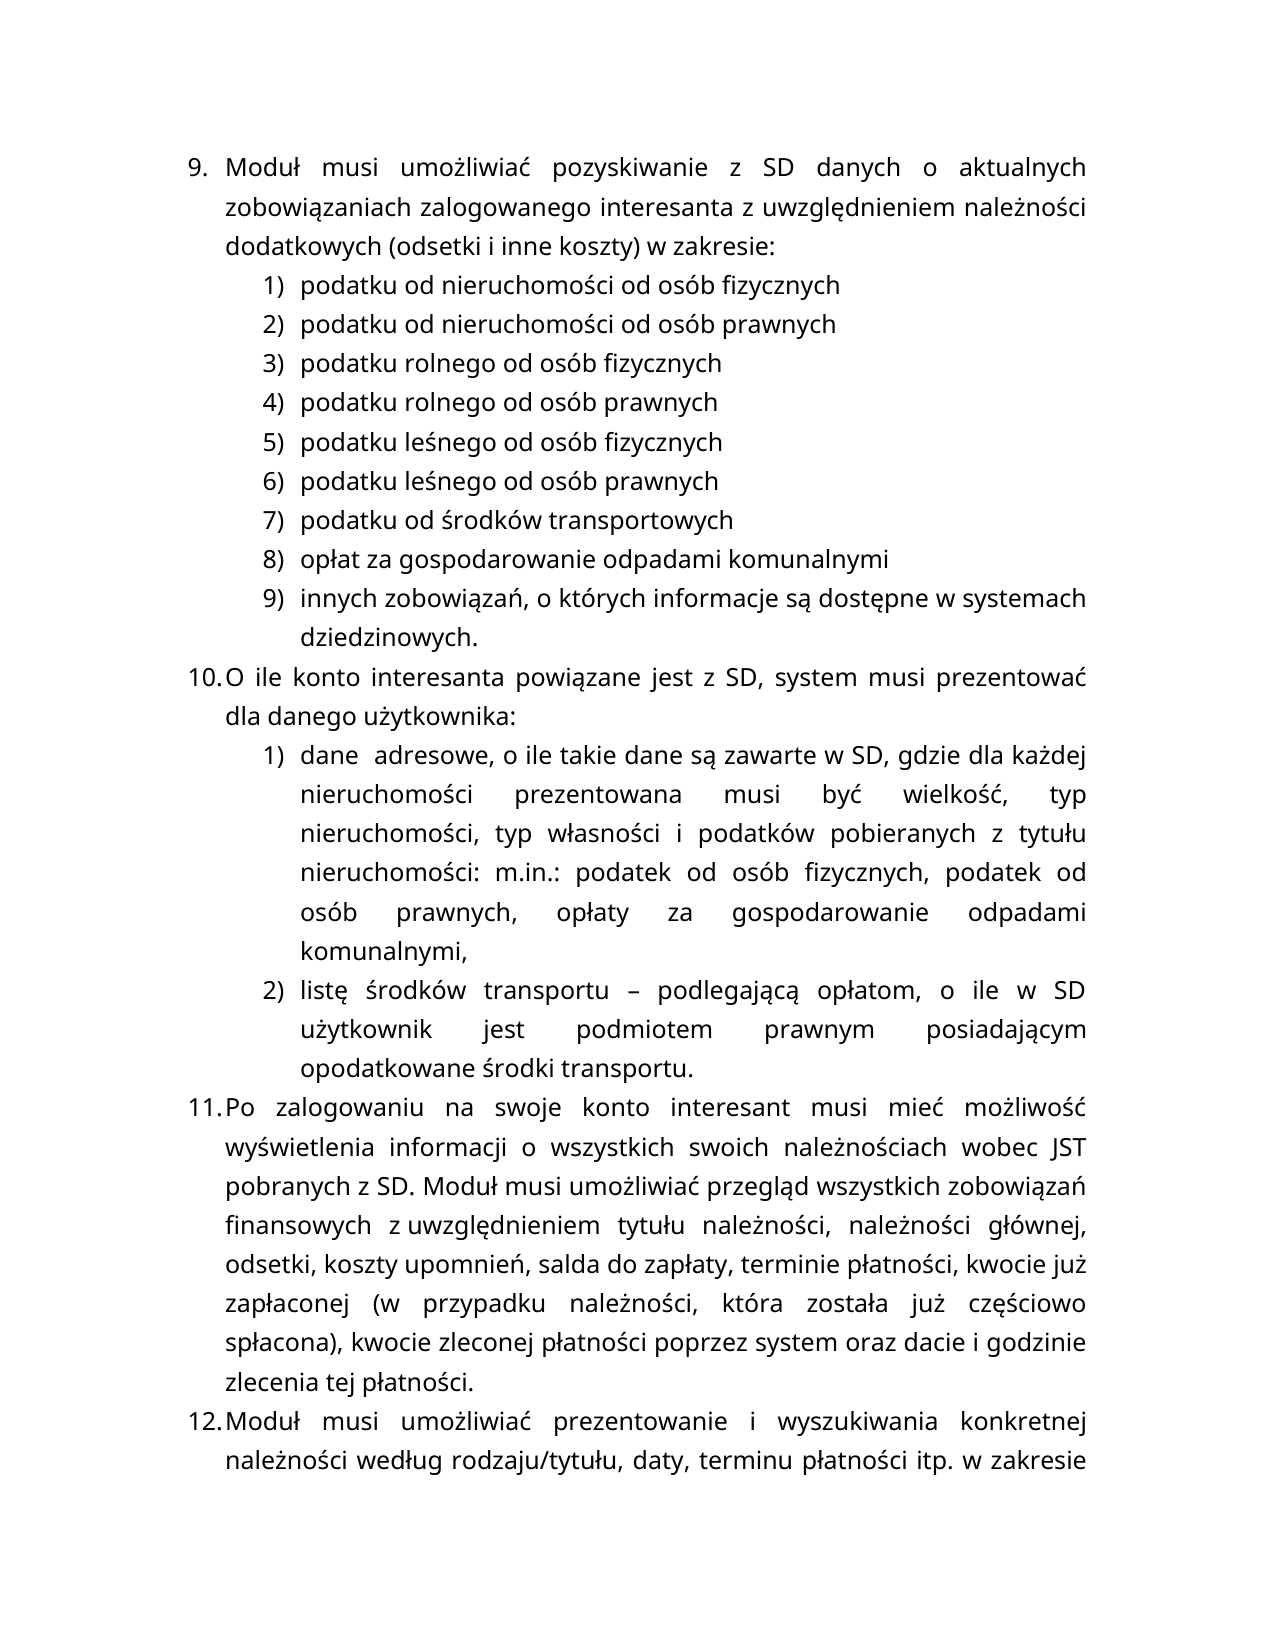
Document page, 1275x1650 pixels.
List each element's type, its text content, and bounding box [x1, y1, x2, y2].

list opłat za gospodarowanie odpadami komunalnymi [262, 542, 1087, 576]
list innych zobowiązań, o których informacje są dostępne w systemach dziedzinowych. [262, 581, 1087, 654]
list podatku od nieruchomości od osób fizycznych [262, 267, 1087, 302]
list listę środków transportu – podlegającą opłatom, o ile w SD użytkownik jest podmiotem prawnym posiadającym opodatkowane środki transportu. [262, 972, 1087, 1085]
list dane adresowe, o ile takie dane są zawarte w SD, gdzie dla każdej nieruchomości prezentowana musi być wielkość, typ nieruchomości, typ własności i podatków pobieranych z tytułu nieruchomości: m.in.: podatek od osób fizycznych, podatek od osób prawnych, opłaty za gospodarowanie odpadami komunalnymi, [262, 737, 1087, 967]
list O ile konto interesanta powiązane jest z SD, system musi prezentować dla danego użytkownika: [187, 659, 1087, 732]
list podatku od nieruchomości od osób prawnych [262, 307, 1087, 341]
list podatku rolnego od osób fizycznych [262, 346, 1087, 380]
list Po zalogowaniu na swoje konto interesant musi mieć możliwość wyświetlenia informacji o wszystkich swoich należnościach wobec JST pobranych z SD. Moduł musi umożliwiać przegląd wszystkich zobowiązań finansowych z uwzględnieniem tytułu należności, należności głównej, odsetki, koszty upomnień, salda do zapłaty, terminie płatności, kwocie już zapłaconej (w przypadku należności, która została już częściowo spłacona), kwocie zleconej płatności poprzez system oraz dacie i godzinie zlecenia tej płatności. [187, 1090, 1087, 1398]
list podatku leśnego od osób fizycznych [262, 424, 1087, 458]
list podatku leśnego od osób prawnych [262, 463, 1087, 497]
list podatku rolnego od osób prawnych [262, 385, 1087, 419]
list Moduł musi umożliwiać pozyskiwanie z SD danych o aktualnych zobowiązaniach zalogowanego interesanta z uwzględnieniem należności dodatkowych (odsetki i inne koszty) w zakresie: [187, 150, 1087, 262]
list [187, 1403, 1087, 1477]
list podatku od środków transportowych [262, 502, 1087, 537]
